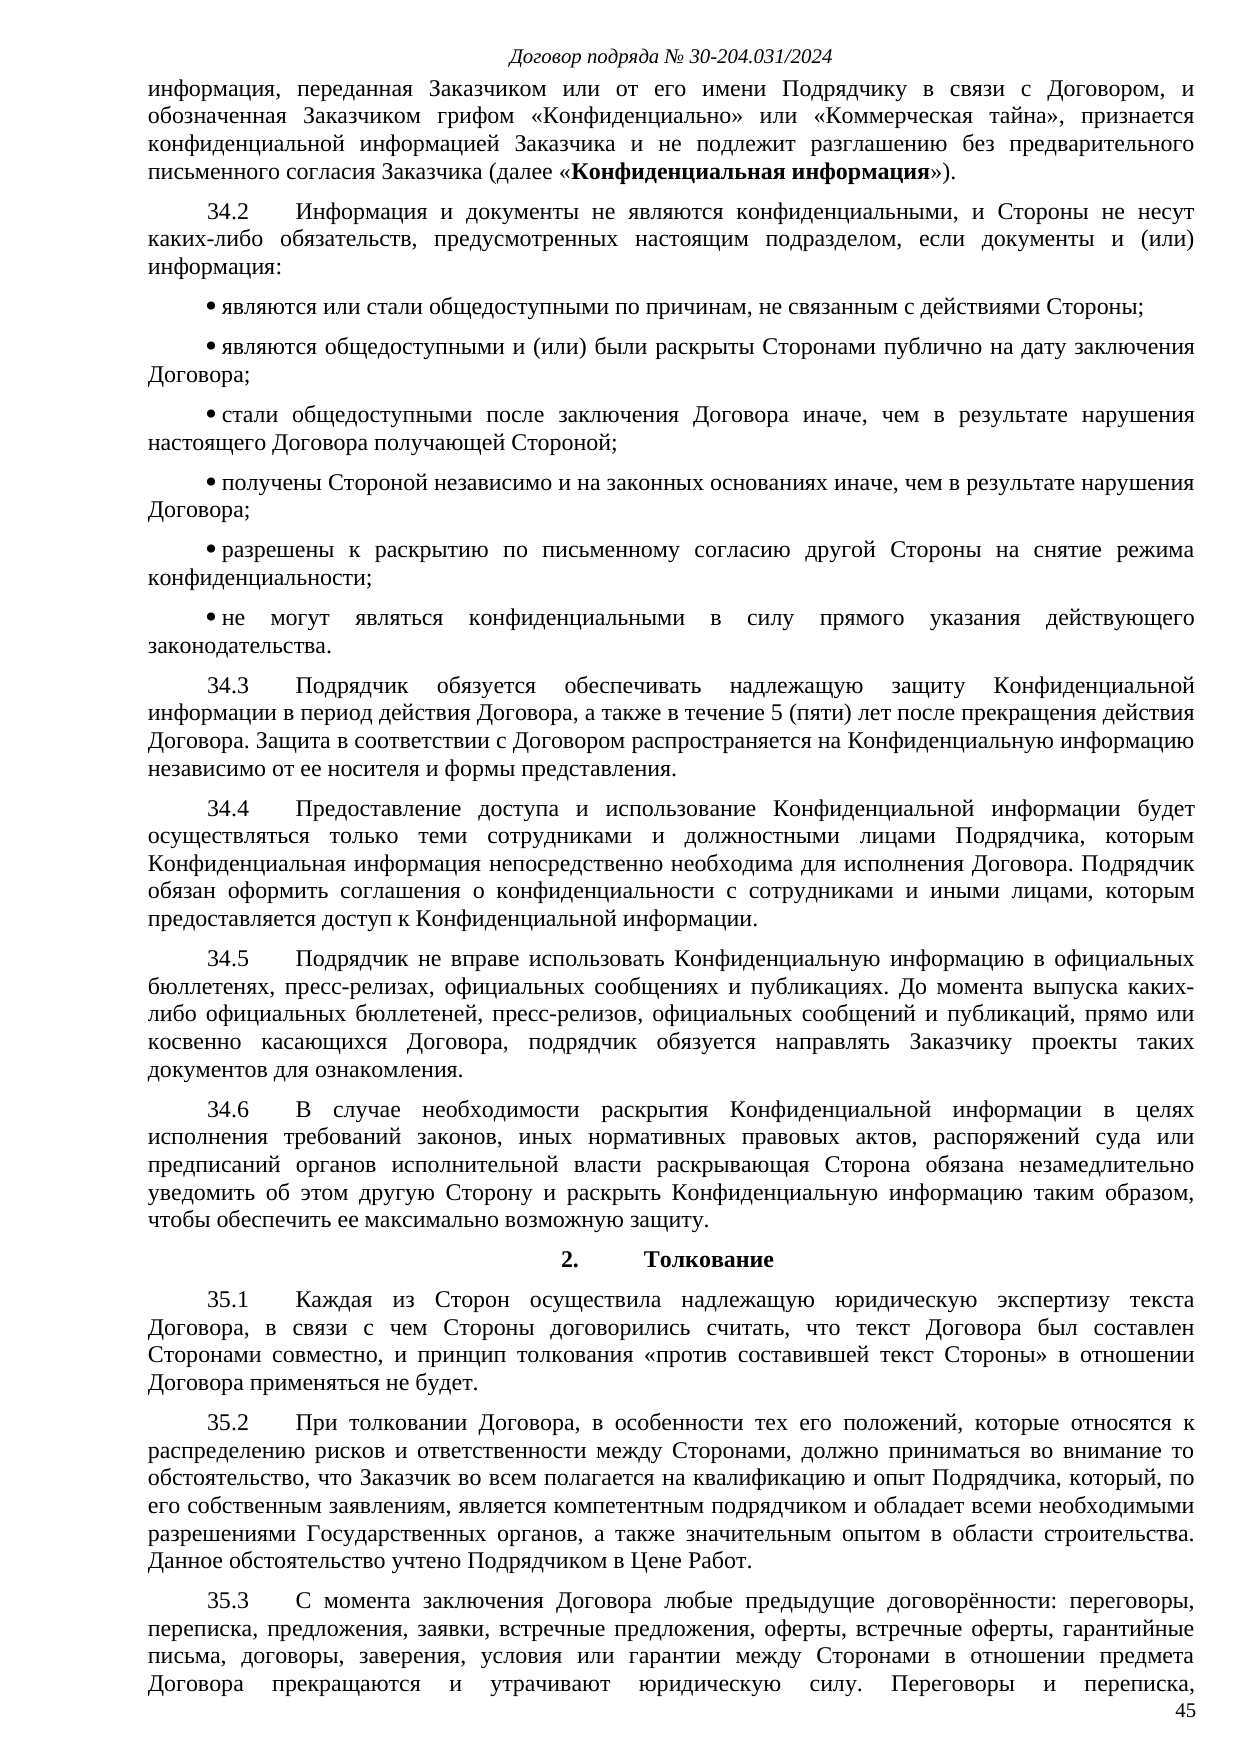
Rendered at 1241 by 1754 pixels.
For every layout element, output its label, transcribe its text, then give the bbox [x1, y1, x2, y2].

list При толковании Договора, в особенности тех его положений, которые относятся к распределению рисков и ответственности между Сторонами, должно приниматься во внимание то обстоятельство, что Заказчик во всем полагается на квалификацию и опыт Подрядчика, который, по его собственным заявлениям, является компетентным подрядчиком и обладает всеми необходимыми разрешениями Государственных органов, а также значительным опытом в области строительства. Данное обстоятельство учтено Подрядчиком в Цене Работ. [148, 1408, 1196, 1574]
list являются или стали общедоступными по причинам, не связанным с действиями Стороны; [148, 292, 1196, 320]
list Информация и документы не являются конфиденциальными, и Стороны не несут каких-либо обязательств, предусмотренных настоящим подразделом, если документы и (или) информация: [148, 197, 1196, 279]
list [148, 74, 1196, 184]
list не могут являться конфиденциальными в силу прямого указания действующего законодательства. [148, 603, 1196, 658]
list являются общедоступными и (или) были раскрыты Сторонами публично на дату заключения Договора; [148, 332, 1196, 387]
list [148, 1586, 1196, 1697]
list Подрядчик обязуется обеспечивать надлежащую защиту Конфиденциальной информации в период действия Договора, а также в течение 5 (пяти) лет после прекращения действия Договора. Защита в соответствии с Договором распространяется на Конфиденциальную информацию независимо от ее носителя и формы представления. [148, 671, 1196, 781]
list Подрядчик не вправе использовать Конфиденциальную информацию в официальных бюллетенях, пресс-релизах, официальных сообщениях и публикациях. До момента выпуска каких-либо официальных бюллетеней, пресс-релизов, официальных сообщений и публикаций, прямо или косвенно касающихся Договора, подрядчик обязуется направлять Заказчику проекты таких документов для ознакомления. [148, 944, 1196, 1082]
list Предоставление доступа и использование Конфиденциальной информации будет осуществляться только теми сотрудниками и должностными лицами Подрядчика, которым Конфиденциальная информация непосредственно необходима для исполнения Договора. Подрядчик обязан оформить соглашения о конфиденциальности с сотрудниками и иными лицами, которым предоставляется доступ к Конфиденциальной информации. [148, 794, 1196, 932]
list разрешены к раскрытию по письменному согласию другой Стороны на снятие режима конфиденциальности; [148, 535, 1196, 591]
list В случае необходимости раскрытия Конфиденциальной информации в целях исполнения требований законов, иных нормативных правовых актов, распоряжений суда или предписаний органов исполнительной власти раскрывающая Сторона обязана незамедлительно уведомить об этом другую Сторону и раскрыть Конфиденциальную информацию таким образом, чтобы обеспечить ее максимально возможную защиту. [148, 1095, 1196, 1233]
list стали общедоступными после заключения Договора иначе, чем в результате нарушения настоящего Договора получающей Стороной; [148, 400, 1196, 455]
list Каждая из Сторон осуществила надлежащую юридическую экспертизу текста Договора, в связи с чем Стороны договорились считать, что текст Договора был составлен Сторонами совместно, и принцип толкования «против составившей текст Стороны» в отношении Договора применяться не будет. [148, 1285, 1196, 1396]
list получены Стороной независимо и на законных основаниях иначе, чем в результате нарушения Договора; [148, 468, 1196, 523]
text Толкование [148, 1245, 1196, 1273]
